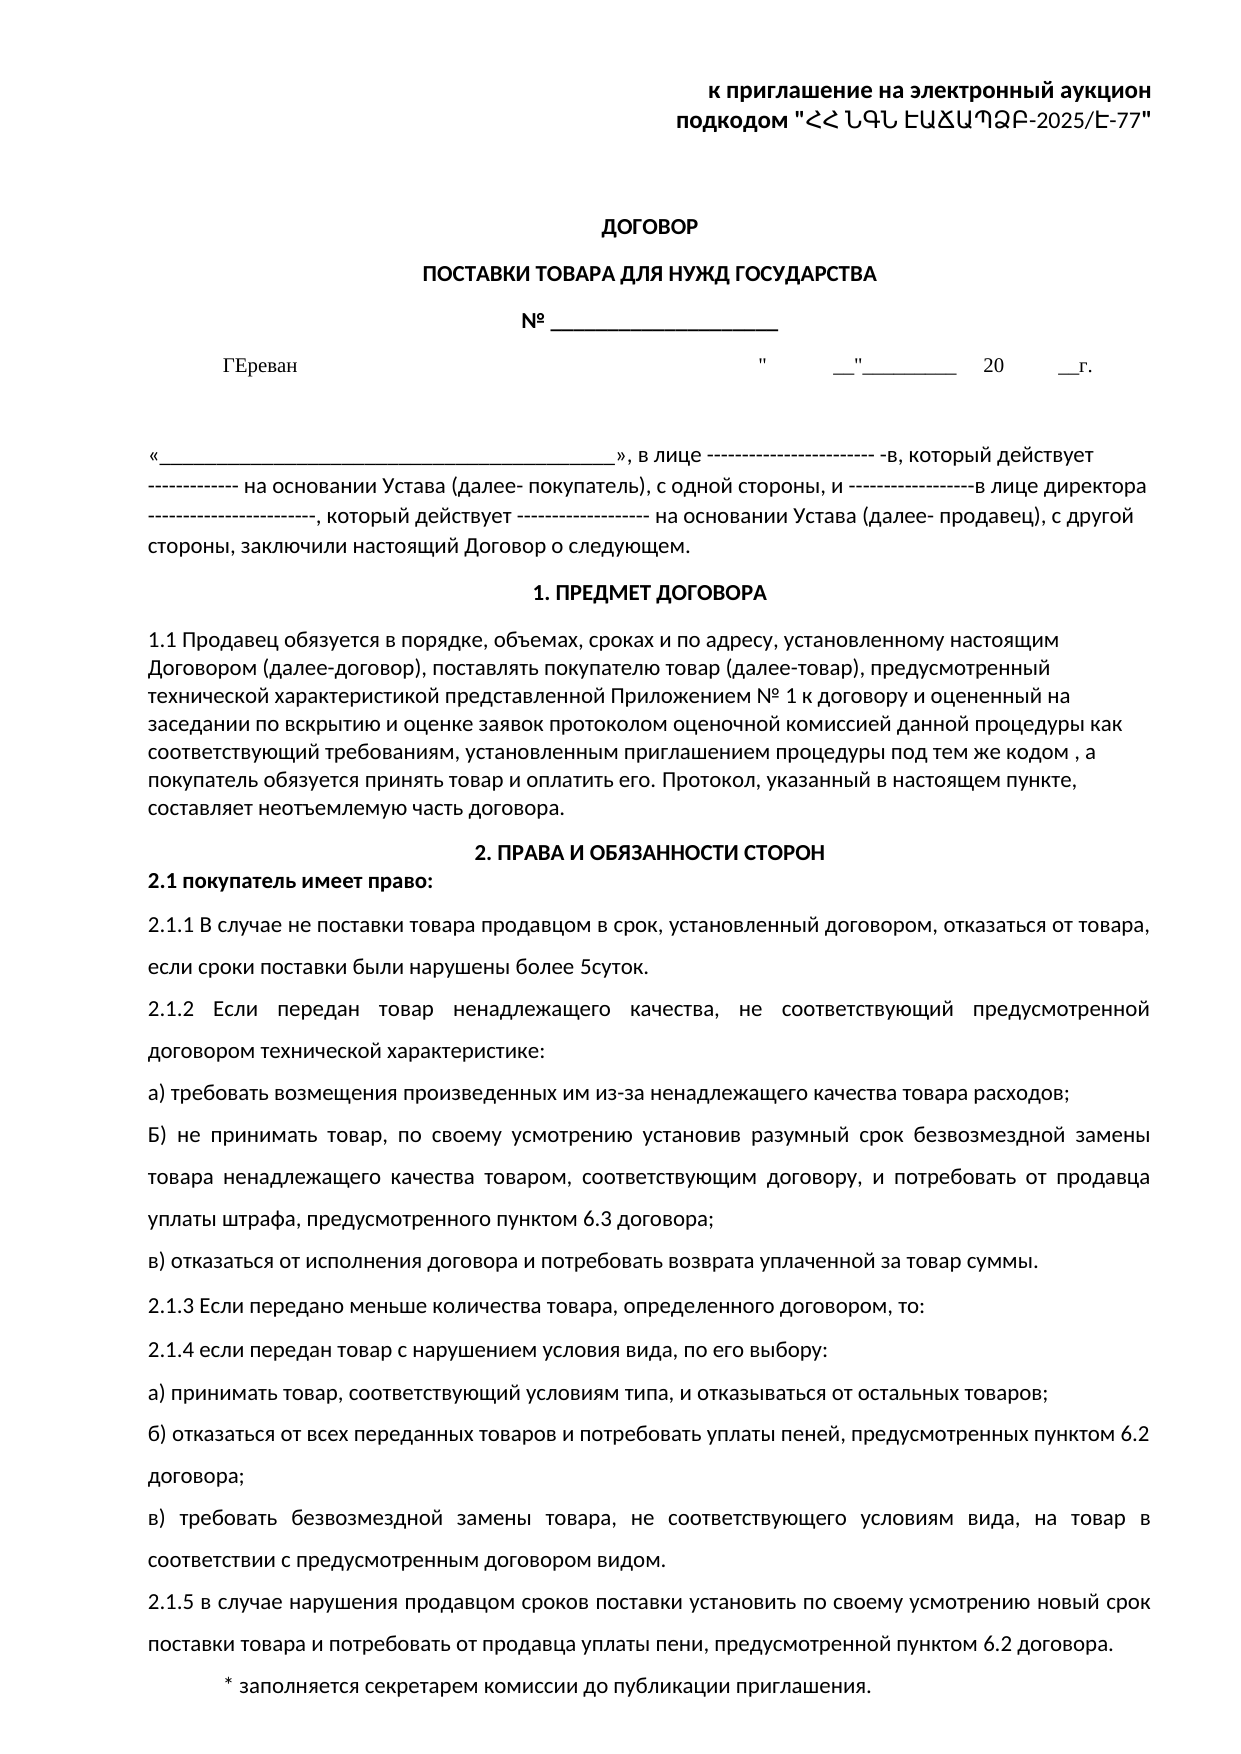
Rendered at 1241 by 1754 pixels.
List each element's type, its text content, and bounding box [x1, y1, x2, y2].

text ПОСТАВКИ ТОВАРА ДЛЯ НУЖД ГОСУДАРСТВА [148, 259, 1152, 287]
table_header " __"_________ 20 __г. [620, 353, 1104, 394]
list б) отказаться от всех переданных товаров и потребовать уплаты пеней, предусмотренных пунктом 6.2 договора; [148, 1419, 1152, 1489]
text «________________________________________», в лице ------------------------ -в, который действует ------------- на основании Устава (далее- покупатель), с одной стороны, и ------------------в лице директора ------------------------, который действует ------------------- на основании Устава (далее- продавец), с другой стороны, заключили настоящий Договор о следующем. [148, 441, 1152, 559]
list 2. ПРАВА И ОБЯЗАННОСТИ СТОРОН [148, 838, 1152, 866]
text в) отказаться от исполнения договора и потребовать возврата уплаченной за товар суммы. [148, 1246, 1152, 1274]
list 2.1.1 В случае не поставки товара продавцом в срок, установленный договором, отказаться от товара, если сроки поставки были нарушены более 5суток. [148, 910, 1152, 980]
list 2.1.5 в случае нарушения продавцом сроков поставки установить по своему усмотрению новый срок поставки товара и потребовать от продавца уплаты пени, предусмотренной пунктом 6.2 договора. [148, 1587, 1152, 1657]
text к приглашение на электронный аукцион [185, 74, 1152, 104]
text ДОГОВОР [148, 212, 1152, 240]
text 1. ПРЕДМЕТ ДОГОВОРА [148, 578, 1152, 606]
list а) принимать товар, соответствующий условиям типа, и отказываться от остальных товаров; [148, 1378, 1152, 1406]
text 2.1.3 Если передано меньше количества товара, определенного договором, то: [148, 1291, 1152, 1319]
list * заполняется секретарем комиссии до публикации приглашения. [148, 1671, 1152, 1699]
text подкодом "ՀՀ ՆԳՆ ԷԱՃԱՊՁԲ-2025/Է-77" [185, 104, 1152, 135]
list 2.1.2 Если передан товар ненадлежащего качества, не соответствующий предусмотренной договором технической характеристике: [148, 994, 1152, 1064]
list а) требовать возмещения произведенных им из-за ненадлежащего качества товара расходов; [148, 1078, 1152, 1106]
list 2.1.4 если передан товар с нарушением условия вида, по его выбору: [148, 1336, 1152, 1364]
table_header ГЕреван [136, 353, 620, 394]
text 1.1 Продавец обязуется в порядке, объемах, сроках и по адресу, установленному настоящим Договором (далее-договор), поставлять покупателю товар (далее-товар), предусмотренный технической характеристикой представленной Приложением № 1 к договору и оцененный на заседании по вскрытию и оценке заявок протоколом оценочной комиссией данной процедуры как соответствующий требованиям, установленным приглашением процедуры под тем же кодом , а покупатель обязуется принять товар и оплатить его. Протокол, указанный в настоящем пункте, составляет неотъемлемую часть договора. [148, 625, 1152, 821]
text 2.1 покупатель имеет право: [148, 866, 1152, 894]
list в) требовать безвозмездной замены товара, не соответствующего условиям вида, на товар в соответствии с предусмотренным договором видом. [148, 1503, 1152, 1573]
list Б) не принимать товар, по своему усмотрению установив разумный срок безвозмездной замены товара ненадлежащего качества товаром, соответствующим договору, и потребовать от продавца уплаты штрафа, предусмотренного пунктом 6.3 договора; [148, 1120, 1152, 1232]
text № ____________________ [148, 306, 1152, 334]
